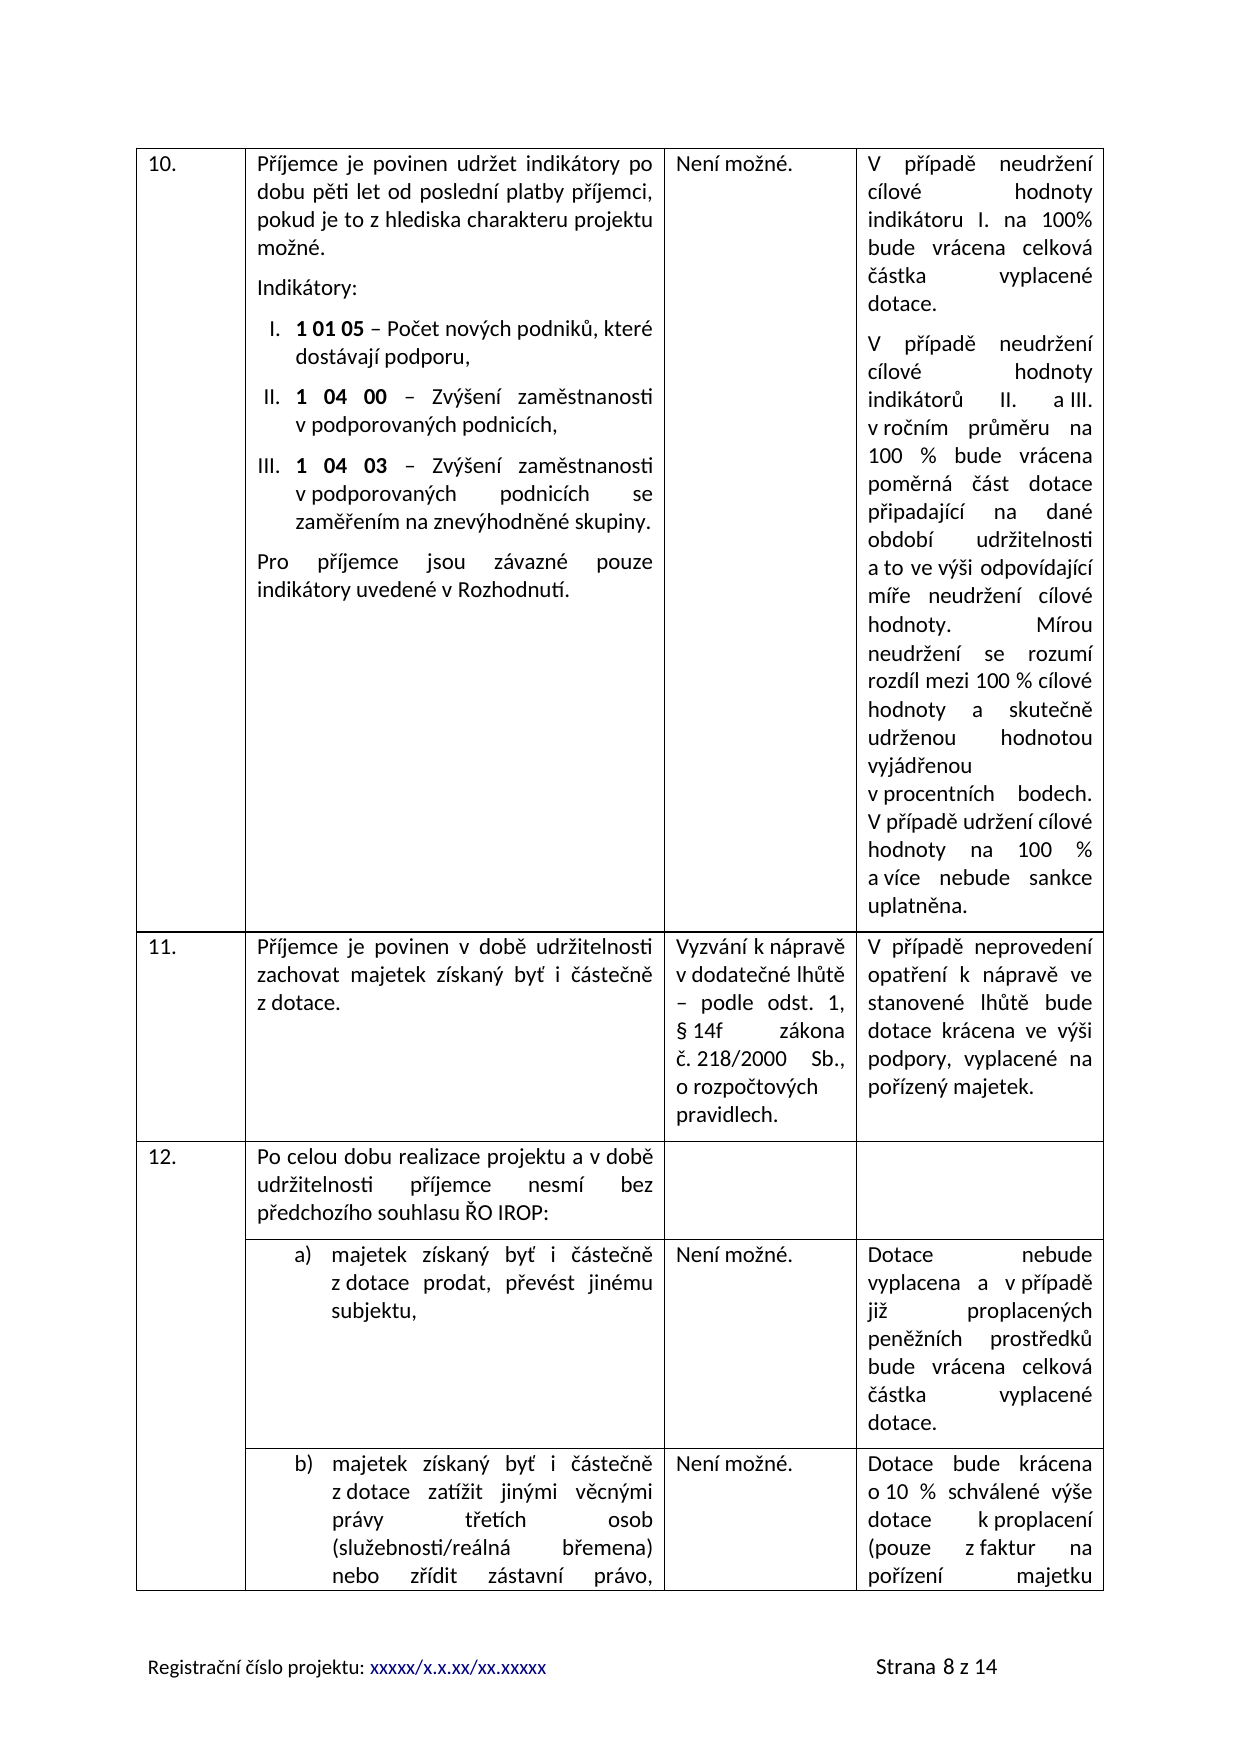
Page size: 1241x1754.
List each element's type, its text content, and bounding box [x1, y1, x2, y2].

table_cell [665, 1142, 856, 1239]
table_cell Není možné. [665, 1240, 856, 1448]
table_cell Po celou dobu realizace projektu a v době udržitelnosti příjemce nesmí bez předchozího souhlasu ŘO IROP: [246, 1142, 664, 1239]
table_cell Dotace nebude vyplacena a v případě již proplacených peněžních prostředků bude vrácena celková částka vyplacené dotace. [857, 1240, 1103, 1448]
table_cell V případě neudržení cílové hodnoty indikátoru I. na 100% bude vrácena celková částka vyplacené dotace. V případě neudržení cílové hodnoty indikátorů II. a III. v ročním průměru na 100 % bude vrácena poměrná část dotace připadající na dané období udržitelnosti a to ve výši odpovídající míře neudržení cílové hodnoty. Mírou neudržení se rozumí rozdíl mezi 100 % cílové hodnoty a skutečně udrženou hodnotou vyjádřenou v procentních bodech. V případě udržení cílové hodnoty na 100 % a více nebude sankce uplatněna. [857, 149, 1103, 931]
table_cell 12. [137, 1142, 245, 1589]
table_cell [857, 1142, 1103, 1239]
table_cell Příjemce je povinen udržet indikátory po dobu pěti let od poslední platby příjemci, pokud je to z hlediska charakteru projektu možné. Indikátory: 1 01 05 – Počet nových podniků, které dostávají podporu, 1 04 00 – Zvýšení zaměstnanosti v podporovaných podnicích, 1 04 03 – Zvýšení zaměstnanosti v podporovaných podnicích se zaměřením na znevýhodněné skupiny. Pro příjemce jsou závazné pouze indikátory uvedené v Rozhodnutí. [246, 149, 664, 931]
table_cell 10. [137, 149, 245, 931]
table_cell V případě neprovedení opatření k nápravě ve stanovené lhůtě bude dotace krácena ve výši podpory, vyplacené na pořízený majetek. [857, 933, 1103, 1141]
table_cell 11. [137, 933, 245, 1141]
table_cell majetek získaný byť i částečně z dotace prodat, převést jinému subjektu, [246, 1240, 664, 1448]
table_cell Není možné. [665, 149, 856, 931]
table_cell Příjemce je povinen v době udržitelnosti zachovat majetek získaný byť i částečně z dotace. [246, 933, 664, 1141]
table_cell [246, 1449, 664, 1589]
table_cell Vyzvání k nápravě v dodatečné lhůtě – podle odst. 1, § 14f zákona č. 218/2000 Sb., o rozpočtových pravidlech. [665, 933, 856, 1141]
table_cell Není možné. [665, 1449, 856, 1589]
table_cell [857, 1449, 1103, 1589]
